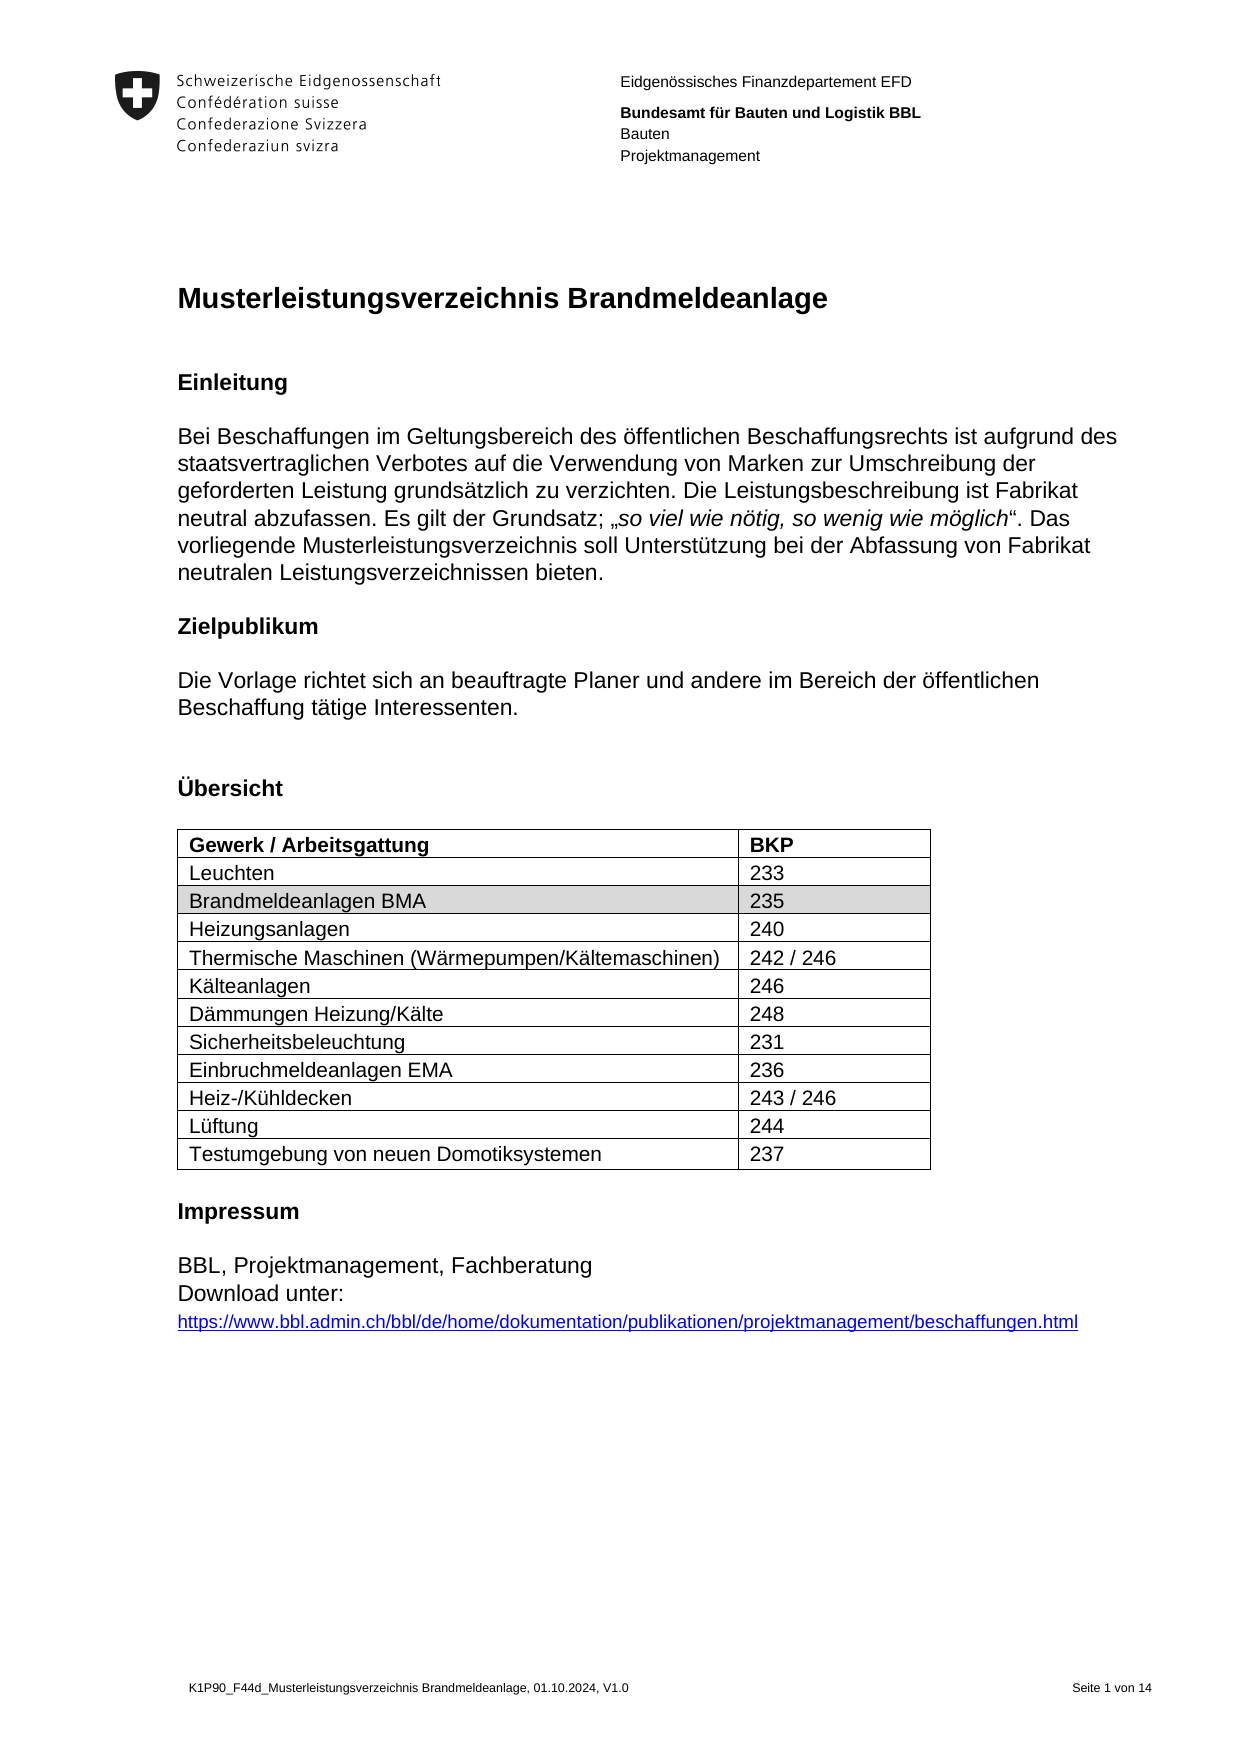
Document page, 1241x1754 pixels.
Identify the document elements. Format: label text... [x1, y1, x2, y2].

table_cell 235 [739, 886, 930, 913]
table_cell Heiz-/Kühldecken [178, 1083, 738, 1110]
picture [115, 70, 441, 177]
table_cell Lüftung [178, 1111, 738, 1138]
text https://www.bbl.admin.ch/bbl/de/home/dokumentation/publikationen/projektmanagement/beschaffungen.html [177, 1306, 1122, 1333]
text Zielpublikum [177, 612, 1122, 639]
table_cell Dämmungen Heizung/Kälte [178, 999, 738, 1026]
table_cell 237 [739, 1139, 930, 1169]
table_cell Kälteanlagen [178, 970, 738, 997]
table_cell Brandmeldeanlagen BMA [178, 886, 738, 913]
table_cell 240 [739, 914, 930, 941]
table_cell Einbruchmeldeanlagen EMA [178, 1055, 738, 1082]
table_cell 242 / 246 [739, 942, 930, 969]
table_cell 244 [739, 1111, 930, 1138]
text Musterleistungsverzeichnis Brandmeldeanlage [177, 281, 1122, 314]
table_cell Testumgebung von neuen Domotiksystemen [178, 1139, 738, 1169]
table_header BKP [739, 830, 930, 857]
table_cell Leuchten [178, 858, 738, 885]
table_cell 236 [739, 1055, 930, 1082]
table_cell 248 [739, 999, 930, 1026]
table_header Gewerk / Arbeitsgattung [178, 830, 738, 857]
text Übersicht [177, 774, 1122, 802]
text Download unter: [177, 1279, 1122, 1306]
text Die Vorlage richtet sich an beauftragte Planer und andere im Bereich der öffentlichen Beschaffung tätige Interessenten. [177, 666, 1122, 720]
table_cell 243 / 246 [739, 1083, 930, 1110]
table_cell 233 [739, 858, 930, 885]
text Impressum [177, 1197, 1122, 1224]
text BBL, Projektmanagement, Fachberatung [177, 1252, 1122, 1279]
text Bei Beschaffungen im Geltungsbereich des öffentlichen Beschaffungsrechts ist aufgrund des staatsvertraglichen Verbotes auf die Verwendung von Marken zur Umschreibung der geforderten Leistung grundsätzlich zu verzichten. Die Leistungsbeschreibung ist Fabrikat neutral abzufassen. Es gilt der Grundsatz; „so viel wie nötig, so wenig wie möglich“. Das vorliegende Musterleistungsverzeichnis soll Unterstützung bei der Abfassung von Fabrikat neutralen Leistungsverzeichnissen bieten. [177, 422, 1122, 585]
text Einleitung [177, 368, 1122, 395]
table_cell 231 [739, 1027, 930, 1054]
table_cell Sicherheitsbeleuchtung [178, 1027, 738, 1054]
table_cell Thermische Maschinen (Wärmepumpen/Kältemaschinen) [178, 942, 738, 969]
table_cell Heizungsanlagen [178, 914, 738, 941]
table_cell 246 [739, 970, 930, 997]
